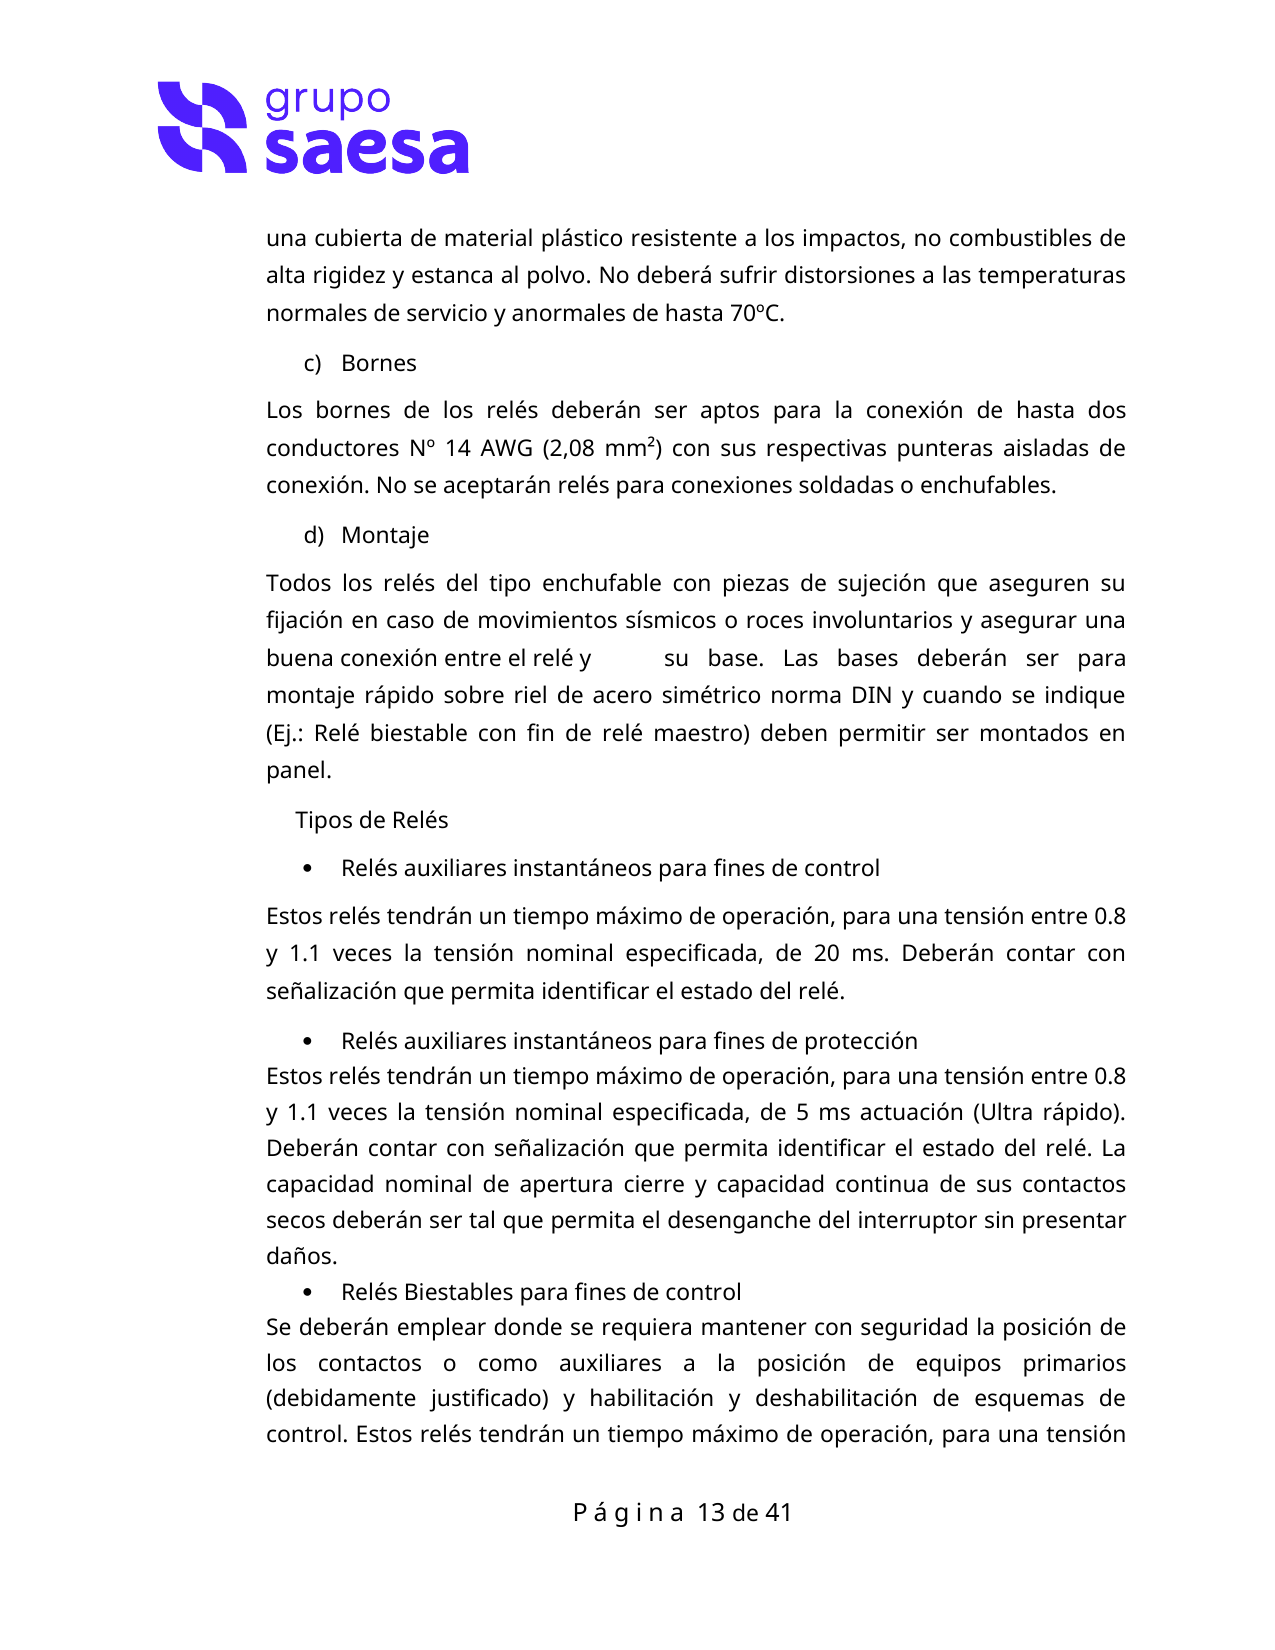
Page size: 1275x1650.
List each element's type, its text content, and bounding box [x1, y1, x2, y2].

list Relés Biestables para fines de control [303, 1276, 1127, 1307]
list Relés auxiliares instantáneos para fines de protección [303, 1025, 1127, 1056]
list Montaje [303, 519, 1127, 550]
picture [147, 73, 478, 177]
text Tipos de Relés [266, 804, 1127, 835]
text Los bornes de los relés deberán ser aptos para la conexión de hasta dos conductores Nº 14 AWG (2,08 mm²) con sus respectivas punteras aisladas de conexión. No se aceptarán relés para conexiones soldadas o enchufables. [266, 394, 1127, 500]
text Todos los relés del tipo enchufable con piezas de sujeción que aseguren su fijación en caso de movimientos sísmicos o roces involuntarios y asegurar una buena conexión entre el relé y su base. Las bases deberán ser para montaje rápido sobre riel de acero simétrico norma DIN y cuando se indique (Ej.: Relé biestable con fin de relé maestro) deben permitir ser montados en panel. [266, 566, 1127, 785]
list Estos relés tendrán un tiempo máximo de operación, para una tensión entre 0.8 y 1.1 veces la tensión nominal especificada, de 5 ms actuación (Ultra rápido). Deberán contar con señalización que permita identificar el estado del relé. La capacidad nominal de apertura cierre y capacidad continua de sus contactos secos deberán ser tal que permita el desenganche del interruptor sin presentar daños. [266, 1060, 1127, 1271]
list Bornes [303, 346, 1127, 378]
text Estos relés tendrán un tiempo máximo de operación, para una tensión entre 0.8 y 1.1 veces la tensión nominal especificada, de 20 ms. Deberán contar con señalización que permita identificar el estado del relé. [266, 900, 1127, 1006]
list Relés auxiliares instantáneos para fines de control [303, 852, 1127, 884]
